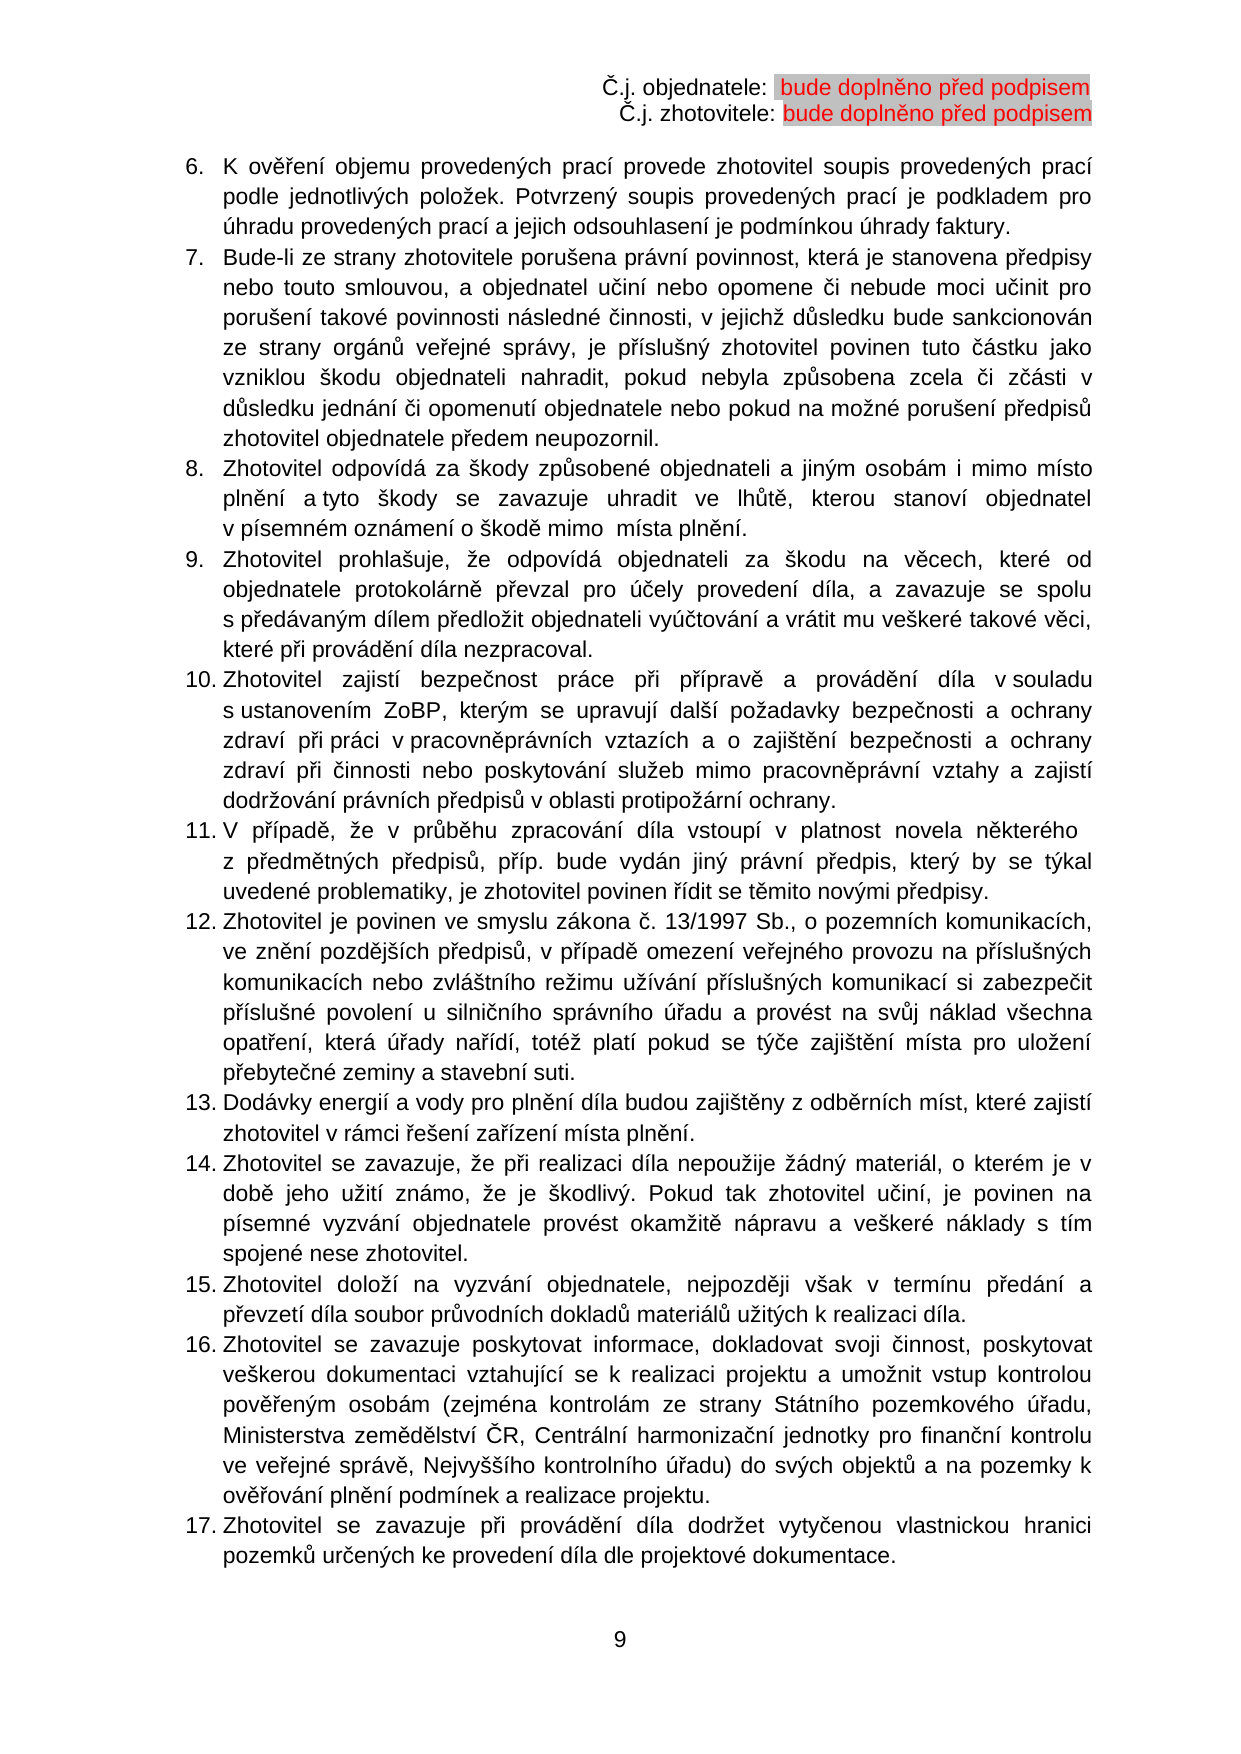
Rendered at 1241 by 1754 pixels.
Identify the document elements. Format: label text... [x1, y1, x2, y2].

list Zhotovitel se zavazuje, že při realizaci díla nepoužije žádný materiál, o kterém je v době jeho užití známo, že je škodlivý. Pokud tak zhotovitel učiní, je povinen na písemné vyzvání objednatele provést okamžitě nápravu a veškeré náklady s tím spojené nese zhotovitel. [185, 1150, 1093, 1267]
list K ověření objemu provedených prací provede zhotovitel soupis provedených prací podle jednotlivých položek. Potvrzený soupis provedených prací je podkladem pro úhradu provedených prací a jejich odsouhlasení je podmínkou úhrady faktury. [185, 153, 1093, 239]
list Zhotovitel se zavazuje poskytovat informace, dokladovat svoji činnost, poskytovat veškerou dokumentaci vztahující se k realizaci projektu a umožnit vstup kontrolou pověřeným osobám (zejména kontrolám ze strany Státního pozemkového úřadu, Ministerstva zemědělství ČR, Centrální harmonizační jednotky pro finanční kontrolu ve veřejné správě, Nejvyššího kontrolního úřadu) do svých objektů a na pozemky k ověřování plnění podmínek a realizace projektu. [185, 1331, 1093, 1508]
list V případě, že v průběhu zpracování díla vstoupí v platnost novela některého z předmětných předpisů, příp. bude vydán jiný právní předpis, který by se týkal uvedené problematiky, je zhotovitel povinen řídit se těmito novými předpisy. [185, 817, 1093, 904]
list Zhotovitel se zavazuje při provádění díla dodržet vytyčenou vlastnickou hranici pozemků určených ke provedení díla dle projektové dokumentace. [185, 1512, 1093, 1569]
list Dodávky energií a vody pro plnění díla budou zajištěny z odběrních míst, které zajistí zhotovitel v rámci řešení zařízení místa plnění. [185, 1089, 1093, 1146]
list Bude-li ze strany zhotovitele porušena právní povinnost, která je stanovena předpisy nebo touto smlouvou, a objednatel učiní nebo opomene či nebude moci učinit pro porušení takové povinnosti následné činnosti, v jejichž důsledku bude sankcionován ze strany orgánů veřejné správy, je příslušný zhotovitel povinen tuto částku jako vzniklou škodu objednateli nahradit, pokud nebyla způsobena zcela či zčásti v důsledku jednání či opomenutí objednatele nebo pokud na možné porušení předpisů zhotovitel objednatele předem neupozornil. [185, 243, 1093, 451]
list Zhotovitel doloží na vyzvání objednatele, nejpozději však v termínu předání a převzetí díla soubor průvodních dokladů materiálů užitých k realizaci díla. [185, 1271, 1093, 1327]
list Zhotovitel zajistí bezpečnost práce při přípravě a provádění díla v souladu s ustanovením ZoBP, kterým se upravují další požadavky bezpečnosti a ochrany zdraví při práci v pracovněprávních vztazích a o zajištění bezpečnosti a ochrany zdraví při činnosti nebo poskytování služeb mimo pracovněprávní vztahy a zajistí dodržování právních předpisů v oblasti protipožární ochrany. [185, 666, 1093, 813]
list Zhotovitel prohlašuje, že odpovídá objednateli za škodu na věcech, které od objednatele protokolárně převzal pro účely provedení díla, a zavazuje se spolu s předávaným dílem předložit objednateli vyúčtování a vrátit mu veškeré takové věci, které při provádění díla nezpracoval. [185, 546, 1093, 662]
list Zhotovitel odpovídá za škody způsobené objednateli a jiným osobám i mimo místo plnění a tyto škody se zavazuje uhradit ve lhůtě, kterou stanoví objednatel v písemném oznámení o škodě mimo místa plnění. [185, 455, 1093, 542]
list Zhotovitel je povinen ve smyslu zákona č. 13/1997 Sb., o pozemních komunikacích, ve znění pozdějších předpisů, v případě omezení veřejného provozu na příslušných komunikacích nebo zvláštního režimu užívání příslušných komunikací si zabezpečit příslušné povolení u silničního správního úřadu a provést na svůj náklad všechna opatření, která úřady nařídí, totéž platí pokud se týče zajištění místa pro uložení přebytečné zeminy a stavební suti. [185, 908, 1093, 1085]
